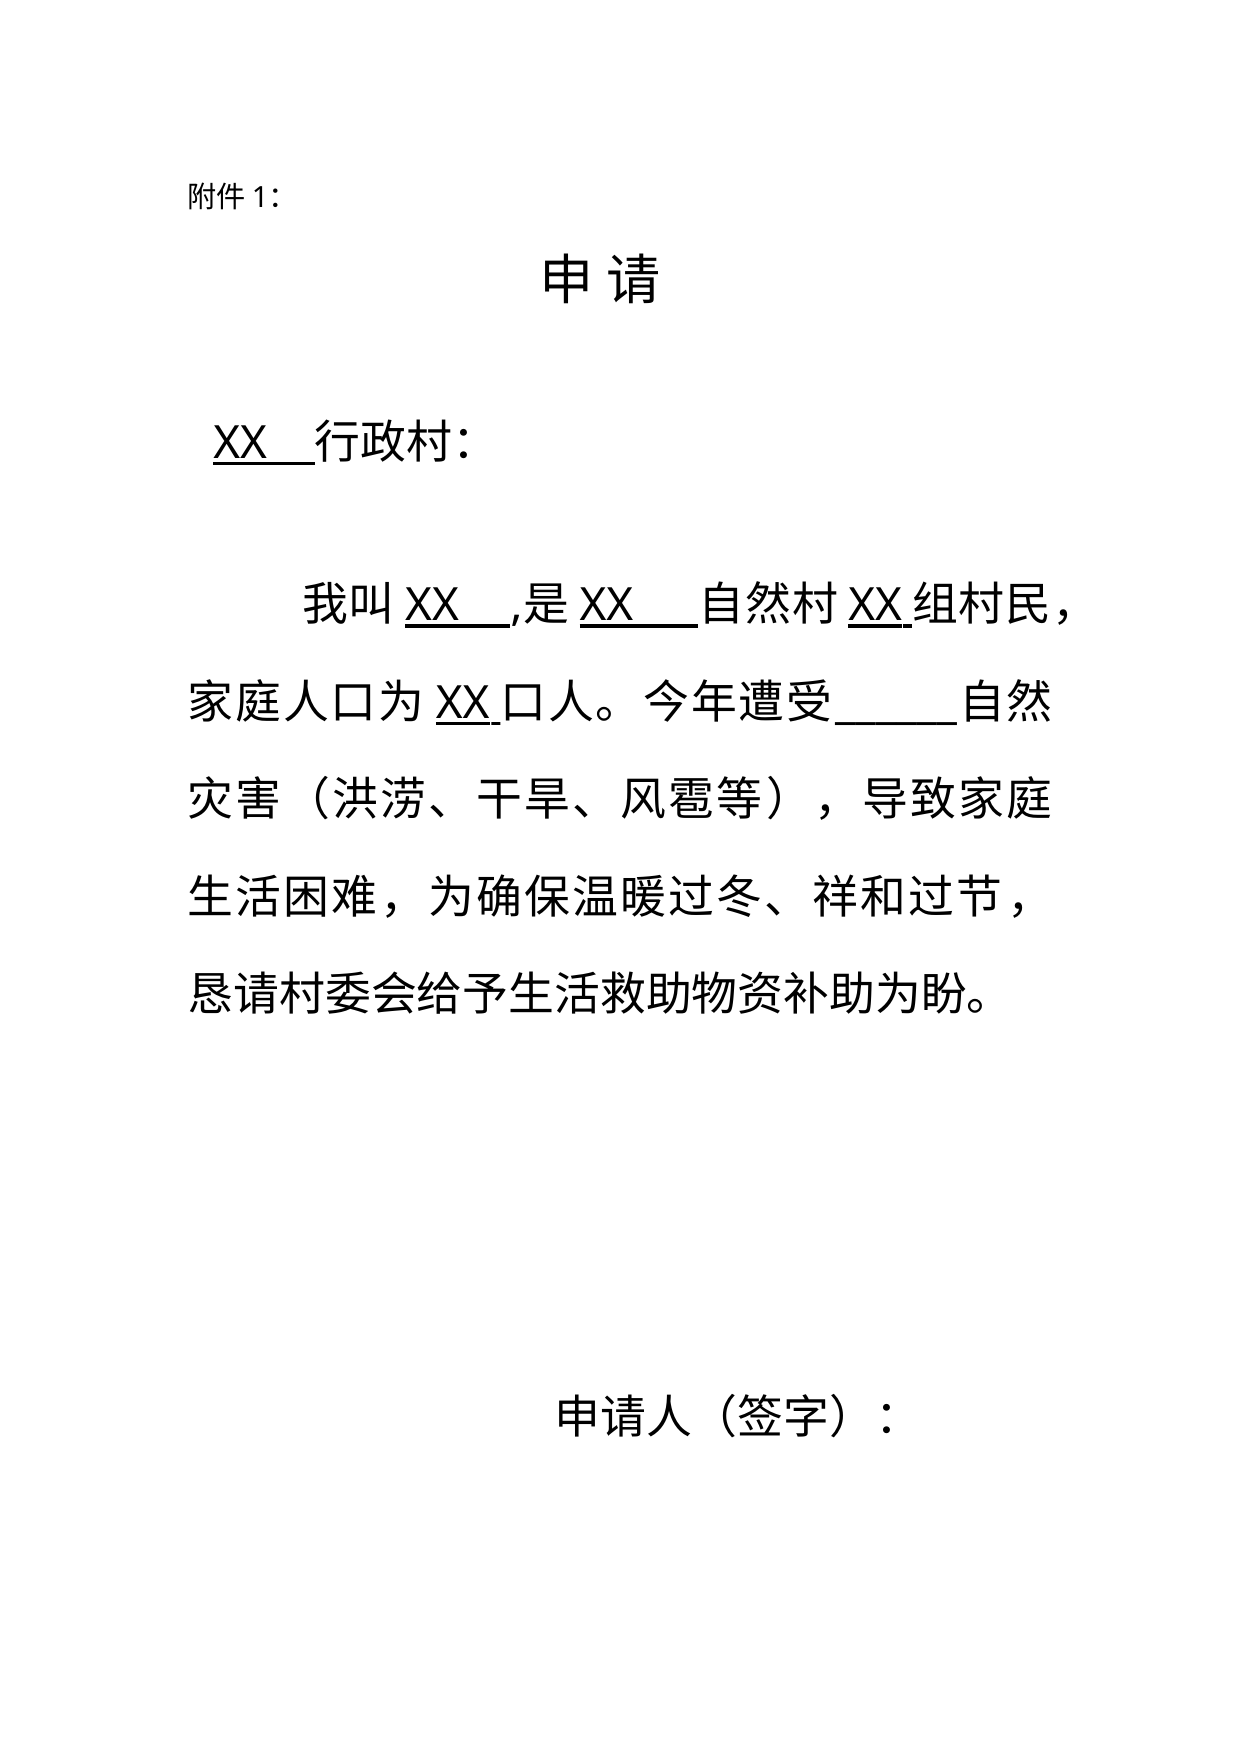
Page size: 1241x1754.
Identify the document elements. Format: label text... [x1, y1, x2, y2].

text 申请人（签字）： [187, 1364, 1053, 1462]
text 附件1： [187, 162, 1053, 227]
text 申 请 [187, 227, 1053, 324]
text XX 行政村： [187, 389, 1053, 487]
text 我叫XX ,是XX 自然村XX组村民，家庭人口为XX口人。今年遭受______自然灾害（洪涝、干旱、风雹等），导致家庭生活困难，为确保温暖过冬、祥和过节，恳请村委会给予生活救助物资补助为盼。 [187, 552, 1053, 1039]
